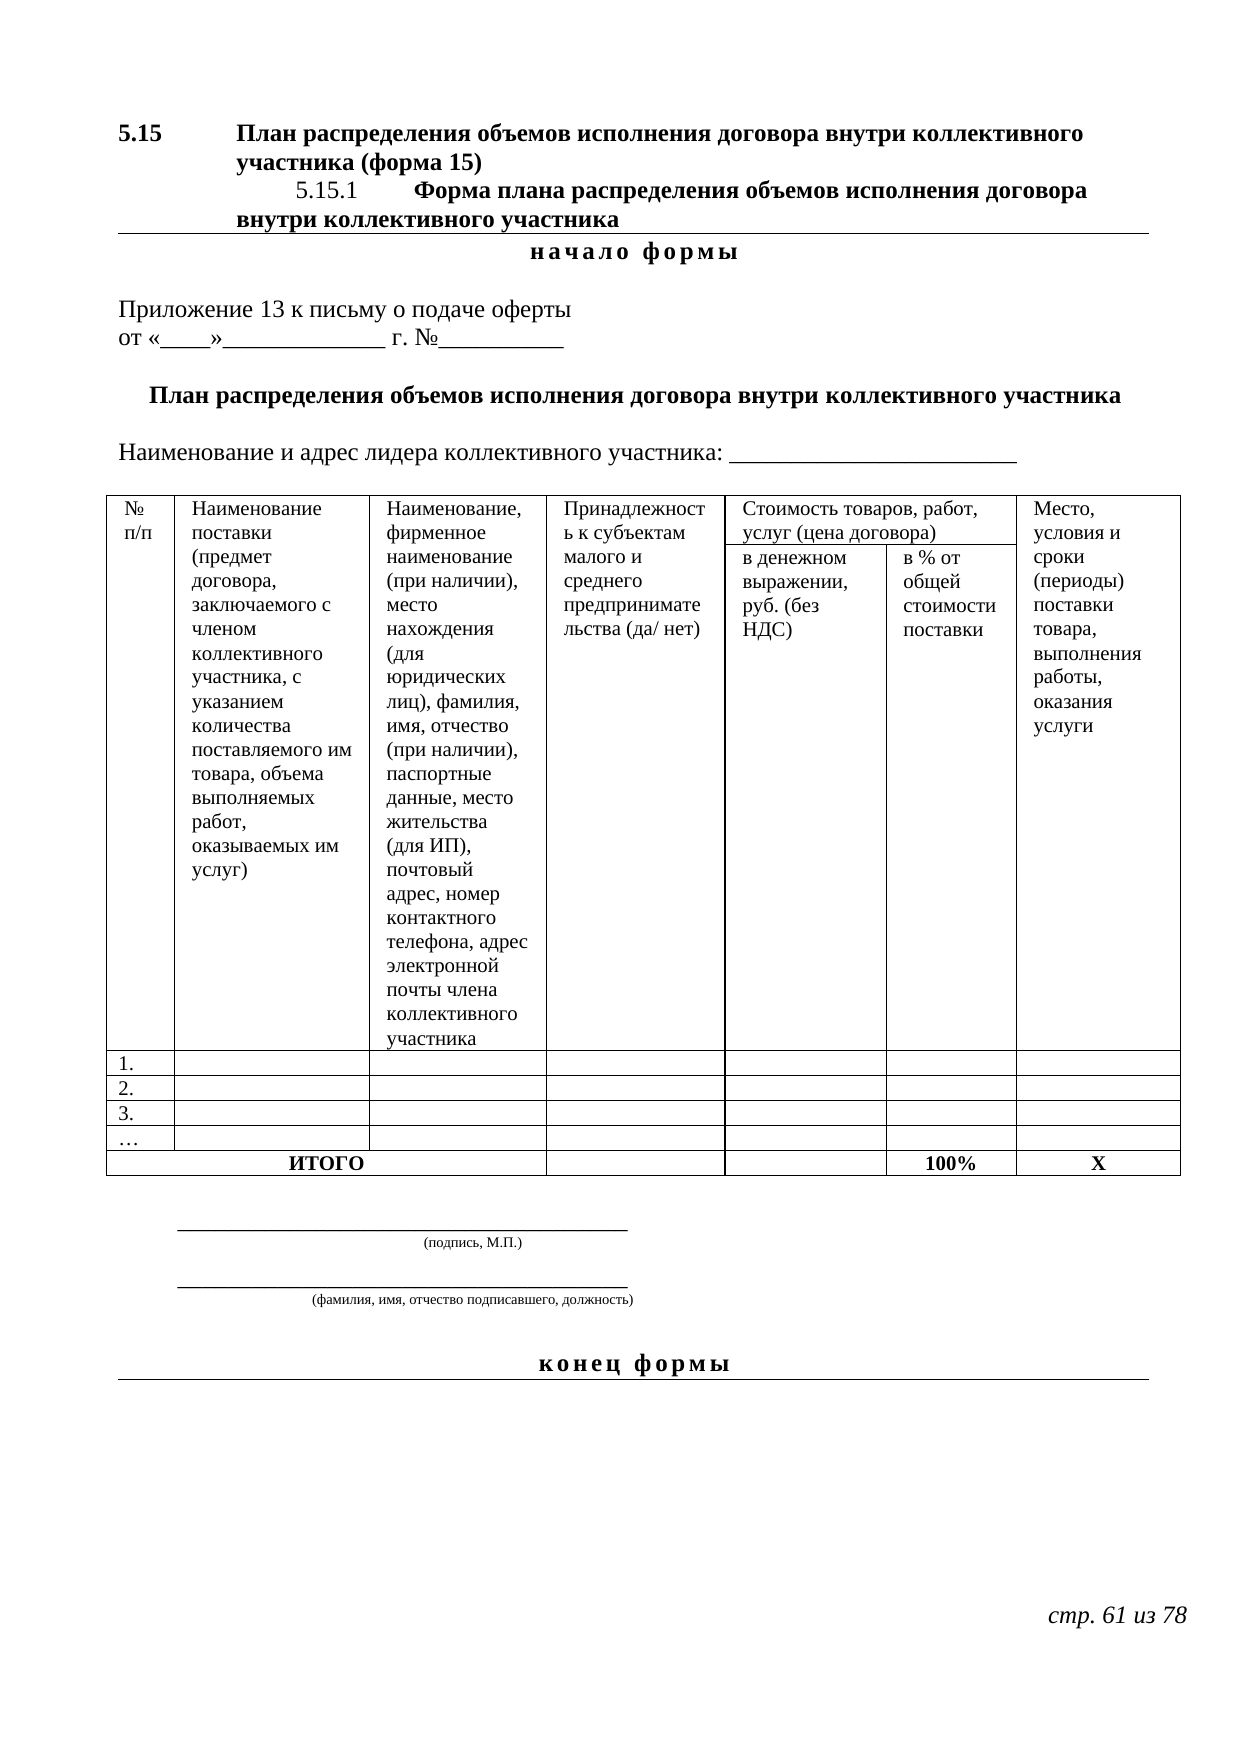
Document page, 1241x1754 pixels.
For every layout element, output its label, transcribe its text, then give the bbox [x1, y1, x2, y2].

table_header Принадлежность к субъектам малого и среднего предпринимательства (да/ нет) [547, 496, 724, 1049]
table_cell [887, 1101, 1016, 1125]
text конец формы [118, 1348, 1149, 1379]
table_cell [547, 1126, 724, 1150]
table_header Наименование поставки (предмет договора, заключаемого с членом коллективного участника, с указанием количества поставляемого им товара, объема выполняемых работ, оказываемых им услуг) [175, 496, 369, 1049]
table_cell [370, 1101, 546, 1125]
table_cell в % от общей стоимости поставки [887, 545, 1016, 1049]
text начало формы [118, 234, 1149, 265]
table_cell [887, 1051, 1016, 1074]
table_cell [175, 1101, 369, 1125]
table_cell ИТОГО [107, 1151, 546, 1175]
table_cell [547, 1151, 724, 1175]
table_cell [370, 1051, 546, 1074]
table_cell [1017, 1101, 1180, 1125]
text План распределения объемов исполнения договора внутри коллективного участника [118, 380, 1152, 409]
text ____________________________________ [118, 1205, 1152, 1233]
subtitle План распределения объемов исполнения договора внутри коллективного участника (форма 15) [118, 118, 1152, 176]
table_cell [726, 1076, 886, 1100]
table_header Место, условия и сроки (периоды) поставки товара, выполнения работы, оказания услуги [1017, 496, 1180, 1049]
table_cell [370, 1126, 546, 1150]
table_header Наименование, фирменное наименование (при наличии), место нахождения (для юридических лиц), фамилия, имя, отчество (при наличии), паспортные данные, место жительства (для ИП), почтовый адрес, номер контактного телефона, адрес электронной почты члена коллективного участника [370, 496, 546, 1049]
table_cell [887, 1076, 1016, 1100]
table_cell [175, 1076, 369, 1100]
table_cell [726, 1101, 886, 1125]
table_cell [887, 1126, 1016, 1150]
text (подпись, М.П.) [118, 1233, 768, 1262]
text (фамилия, имя, отчество подписавшего, должность) [118, 1291, 768, 1320]
table_cell [726, 1151, 886, 1175]
table_cell [107, 1076, 174, 1100]
table_cell Х [1017, 1151, 1180, 1175]
table_cell [547, 1051, 724, 1074]
text Наименование и адрес лидера коллективного участника: _______________________ [118, 437, 1152, 466]
table_cell [547, 1101, 724, 1125]
table_cell [726, 1051, 886, 1074]
table_cell [547, 1076, 724, 1100]
table_cell [107, 1051, 174, 1074]
table_cell [175, 1051, 369, 1074]
text ____________________________________ [118, 1262, 1152, 1291]
table_cell [370, 1076, 546, 1100]
text Форма плана распределения объемов исполнения договора внутри коллективного участника [236, 176, 1152, 233]
table_header № п/п [107, 496, 174, 1049]
table_cell … [107, 1126, 174, 1150]
text Приложение 13 к письму о подаче оферты от «____»_____________ г. №__________ [118, 294, 1152, 351]
table_cell в денежном выражении, руб. (без НДС) [726, 545, 886, 1049]
table_cell [175, 1126, 369, 1150]
table_cell [107, 1101, 174, 1125]
table_cell [1017, 1076, 1180, 1100]
table_cell [726, 1126, 886, 1150]
table_cell [1017, 1126, 1180, 1150]
table_cell 100% [887, 1151, 1016, 1175]
table_cell [1017, 1051, 1180, 1074]
table_header Стоимость товаров, работ, услуг (цена договора) [726, 496, 1016, 544]
